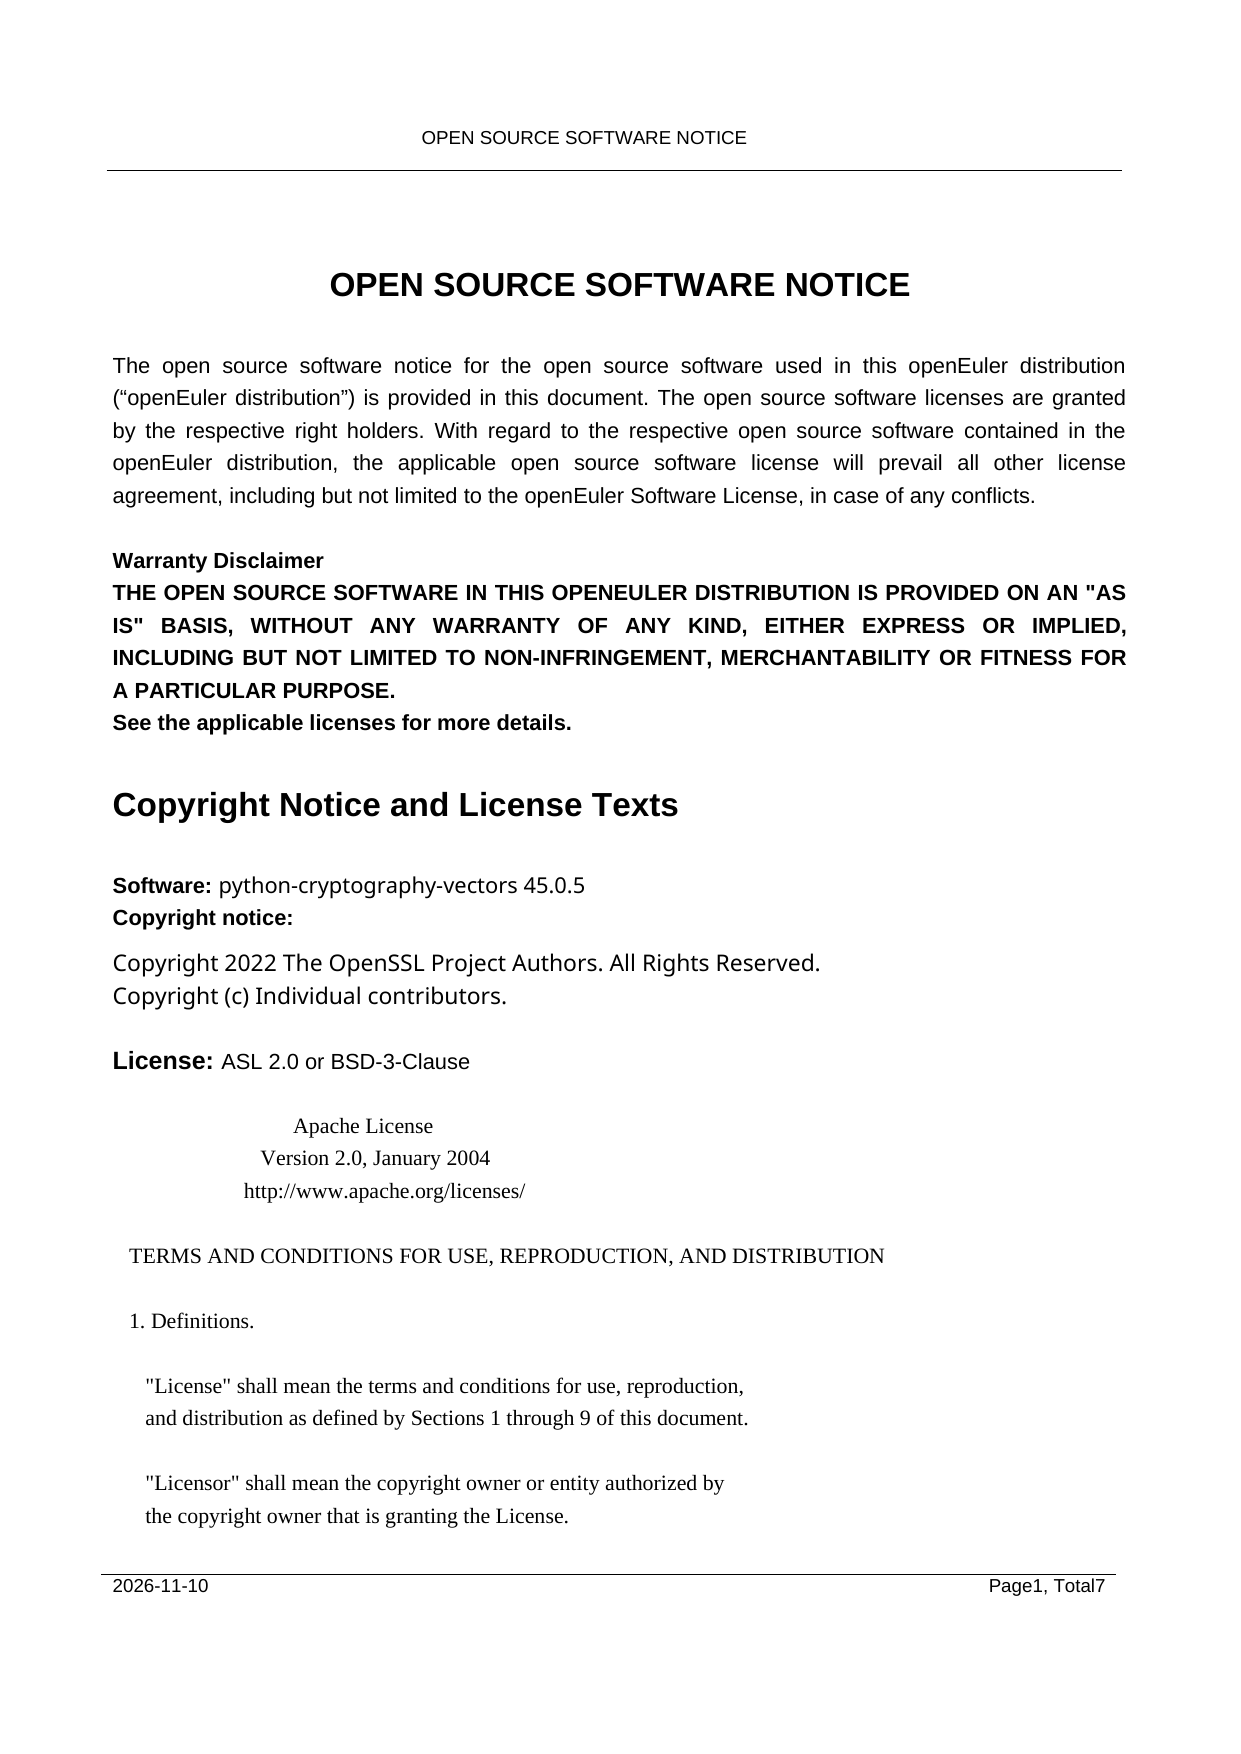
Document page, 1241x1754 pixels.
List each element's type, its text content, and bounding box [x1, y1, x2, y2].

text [112, 1077, 1128, 1532]
text Copyright 2022 The OpenSSL Project Authors. All Rights Reserved. Copyright (c) Individual contributors. [112, 947, 1128, 1044]
text Copyright notice: [112, 901, 1128, 934]
text THE OPEN SOURCE SOFTWARE IN THIS OPENEULER DISTRIBUTION IS PROVIDED ON AN "AS IS" BASIS, WITHOUT ANY WARRANTY OF ANY KIND, EITHER EXPRESS OR IMPLIED, INCLUDING BUT NOT LIMITED TO NON-INFRINGEMENT, MERCHANTABILITY OR FITNESS FOR A PARTICULAR PURPOSE. See the applicable licenses for more details. [112, 576, 1128, 739]
text The open source software notice for the open source software used in this openEuler distribution (“openEuler distribution”) is provided in this document. The open source software licenses are granted by the respective right holders. With regard to the respective open source software contained in the openEuler distribution, the applicable open source software license will prevail all other license agreement, including but not limited to the openEuler Software License, in case of any conflicts. [112, 349, 1128, 511]
text Warranty Disclaimer [112, 544, 1128, 576]
title Software: python-cryptography-vectors 45.0.5 [112, 869, 1128, 901]
text Copyright Notice and License Texts [112, 771, 1128, 836]
text License: ASL 2.0 or BSD-3-Clause [112, 1044, 1128, 1077]
text OPEN SOURCE SOFTWARE NOTICE [112, 251, 1128, 316]
